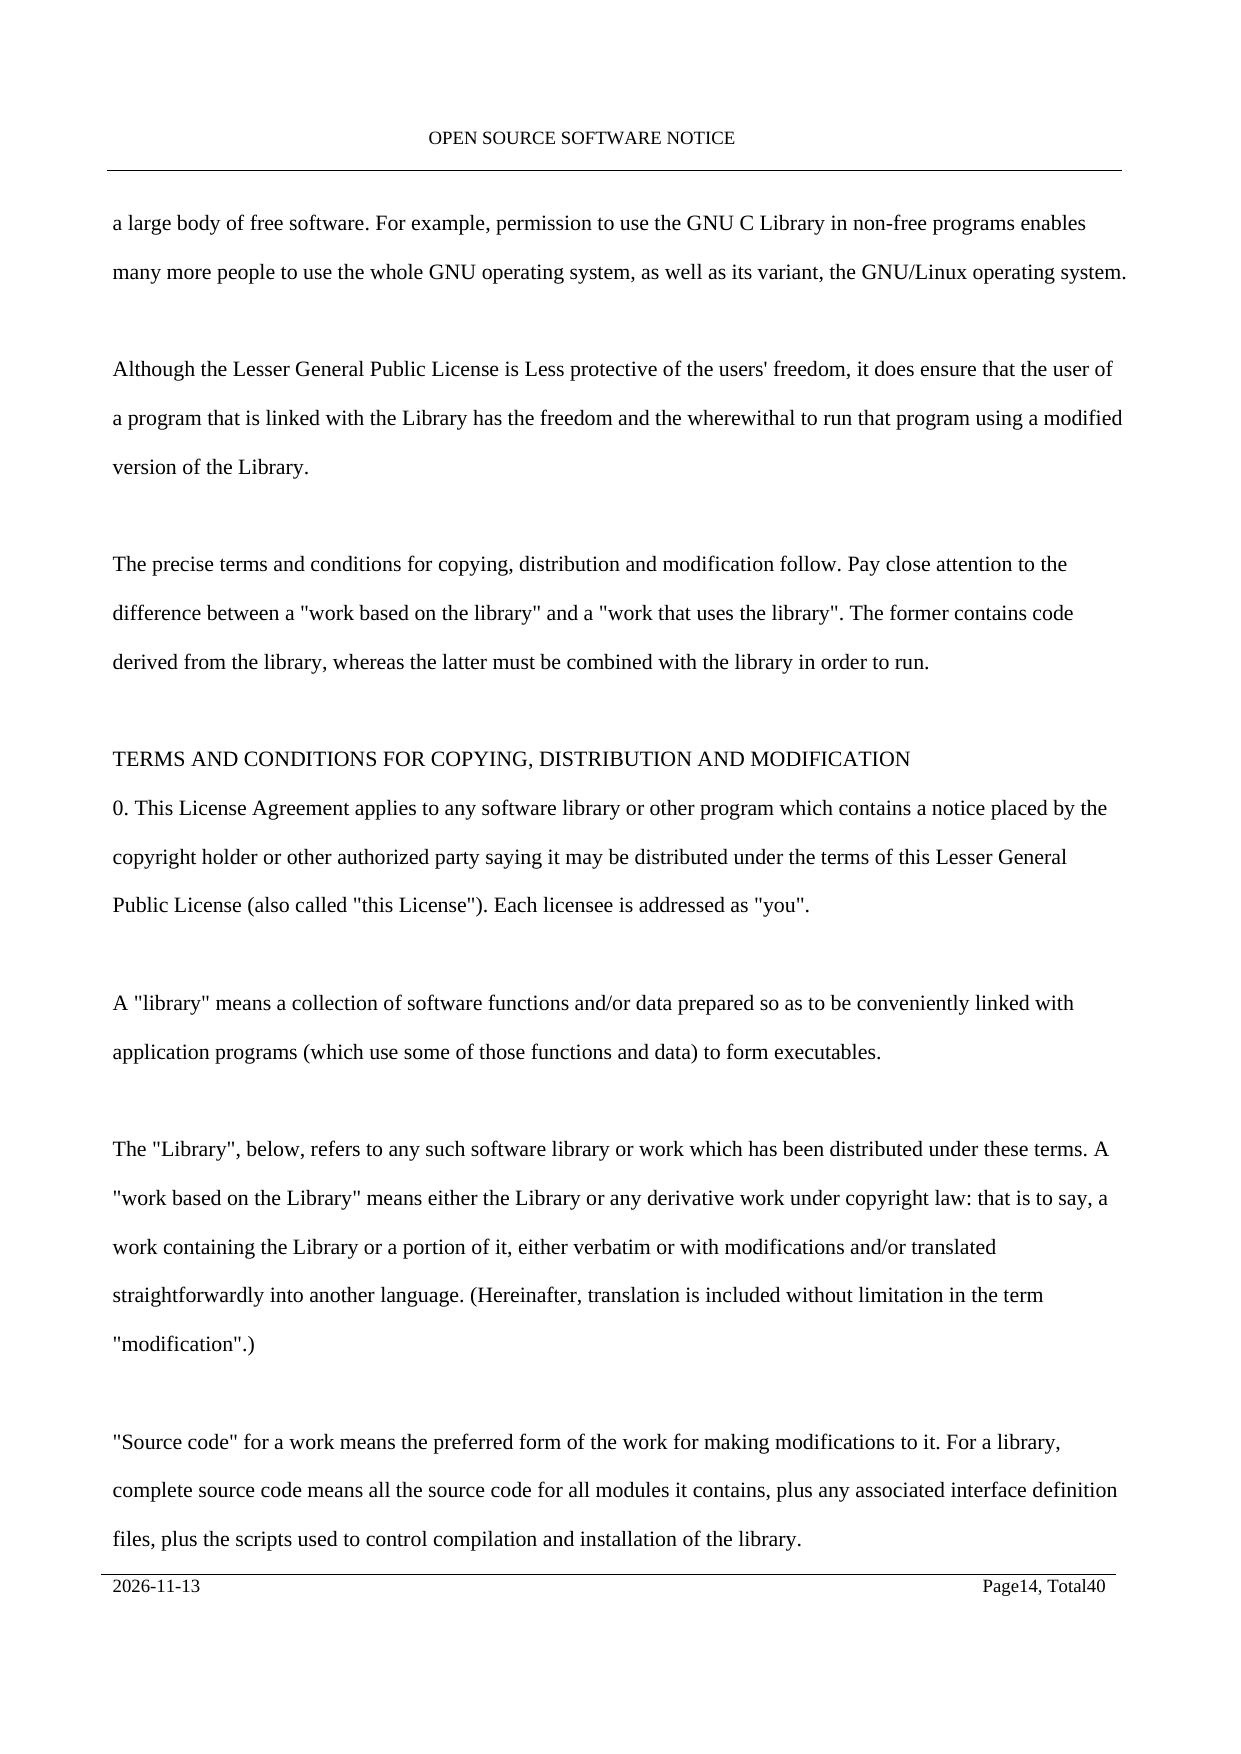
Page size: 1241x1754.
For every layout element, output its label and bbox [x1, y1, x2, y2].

text [112, 206, 1128, 1555]
